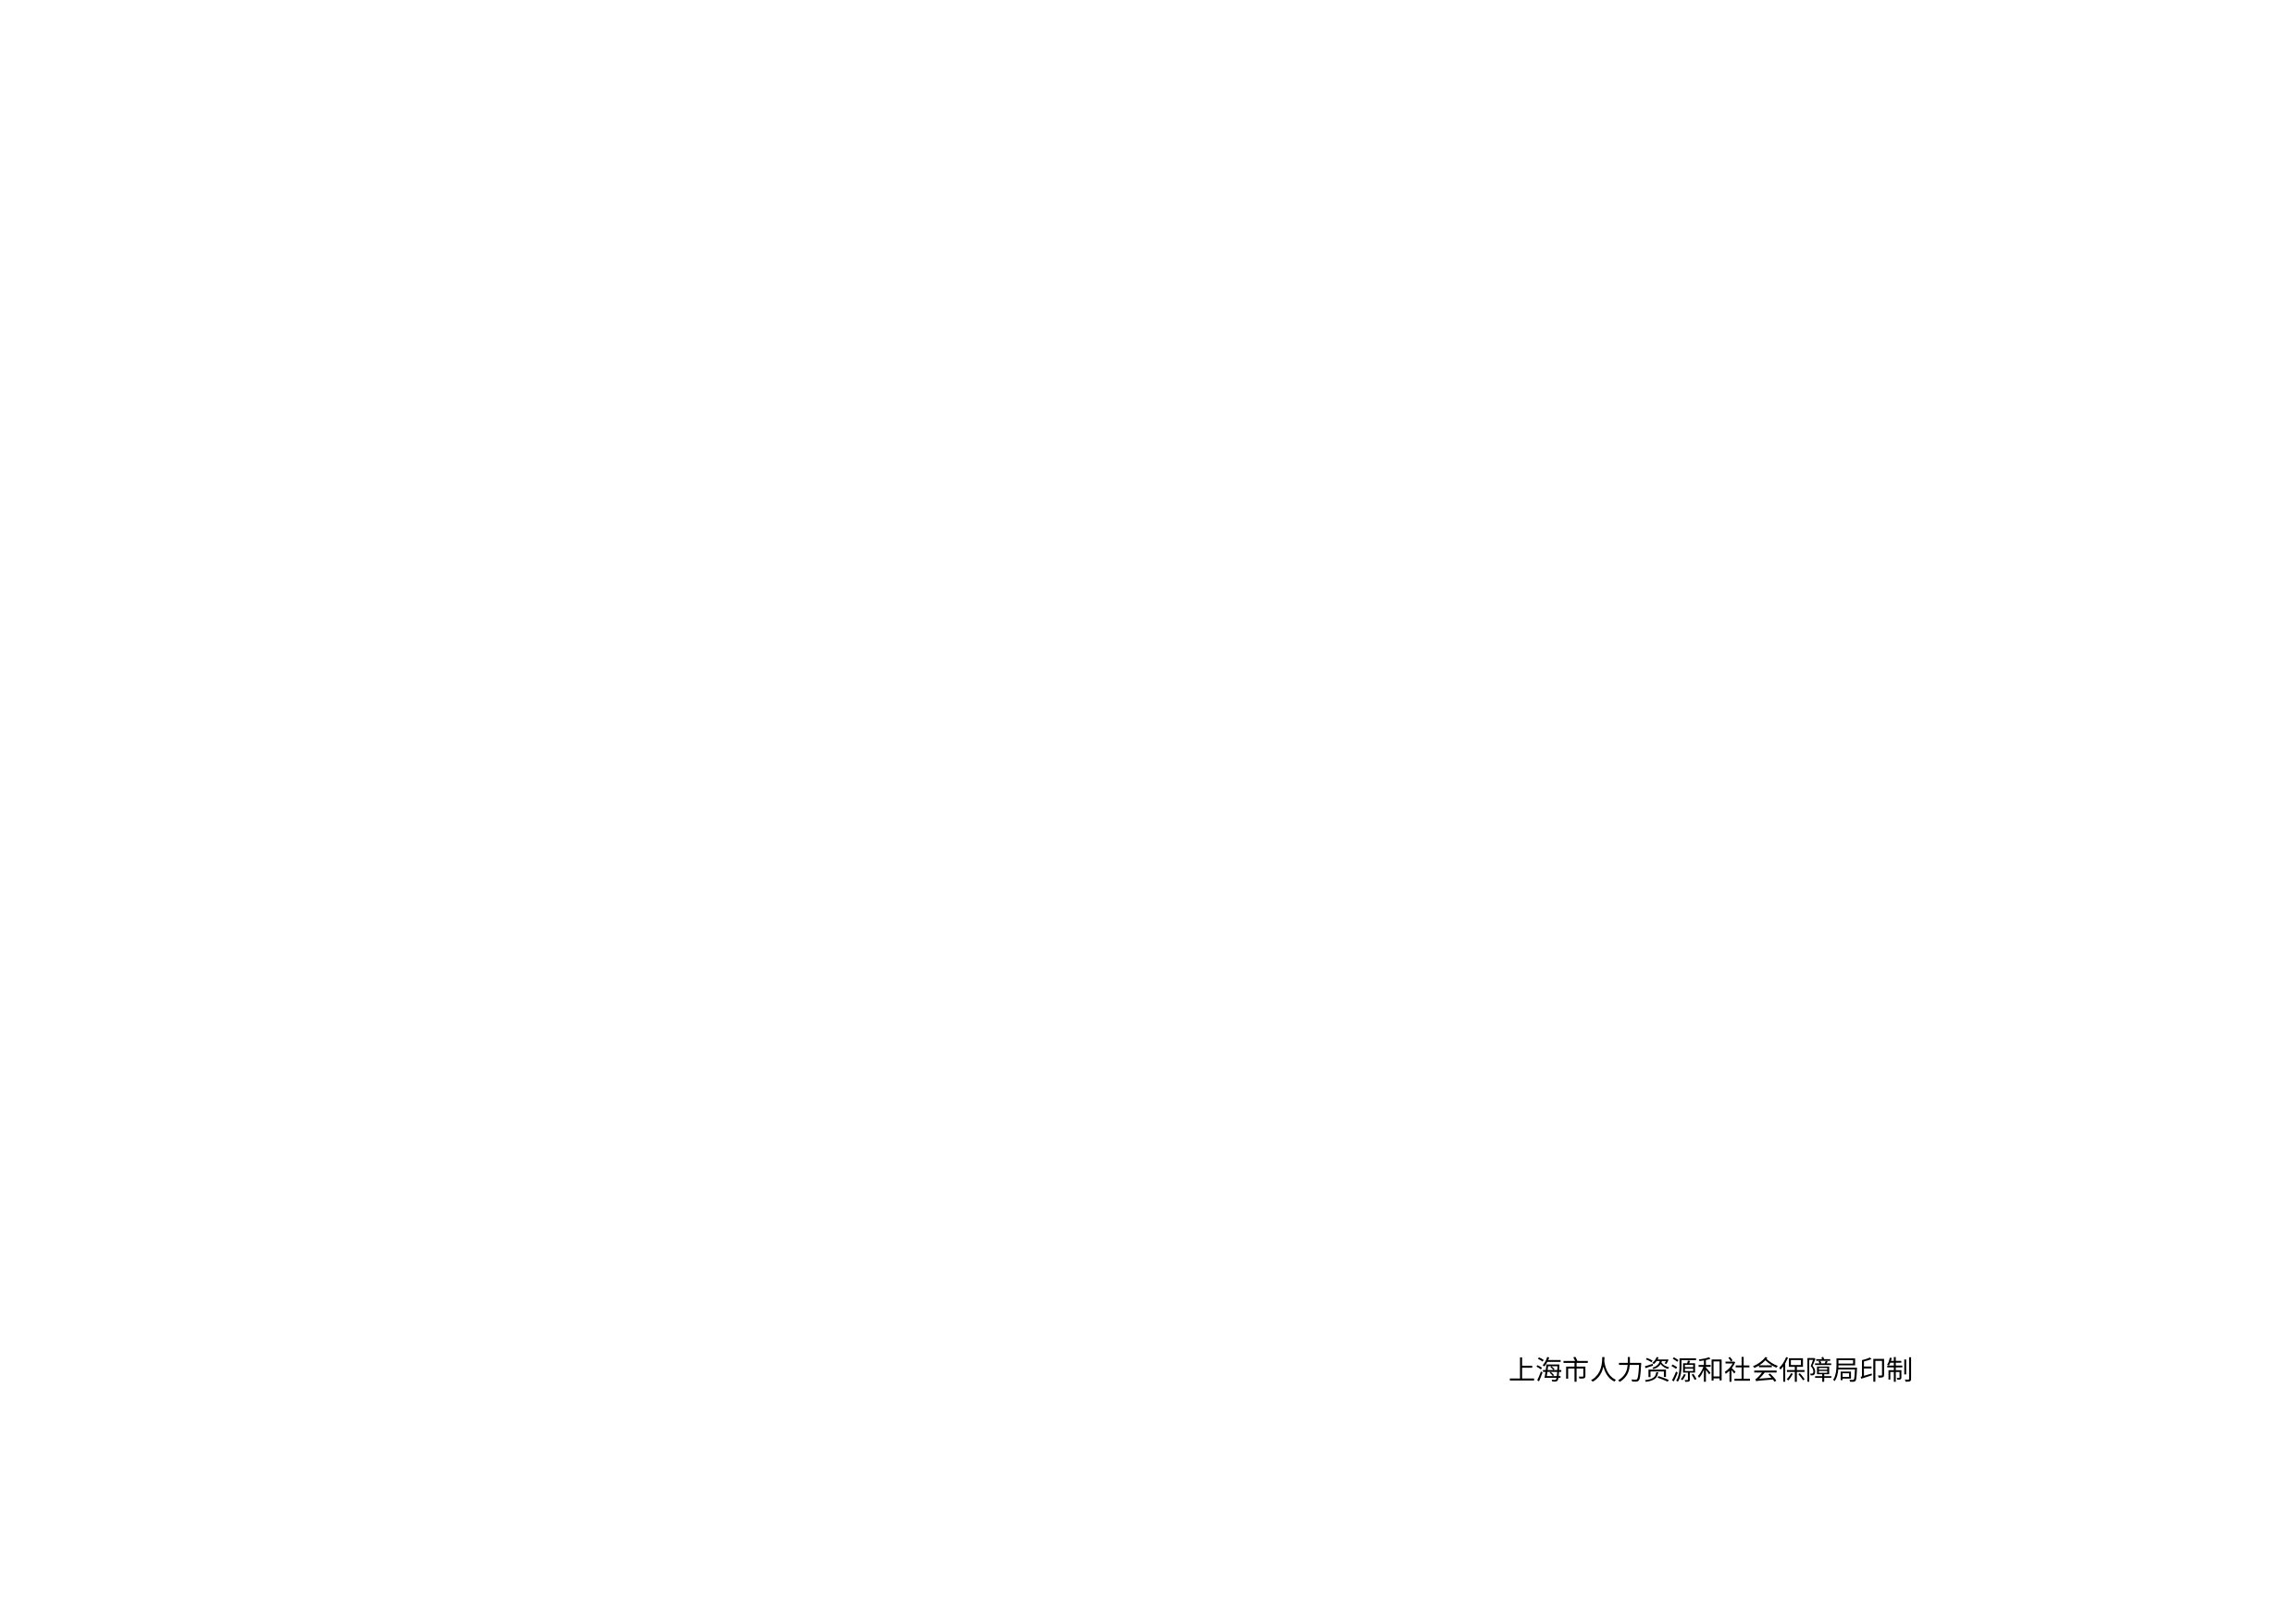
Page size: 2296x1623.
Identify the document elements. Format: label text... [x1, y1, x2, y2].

text 上海市人力资源和社会保障局印制 [1508, 1348, 1979, 1388]
